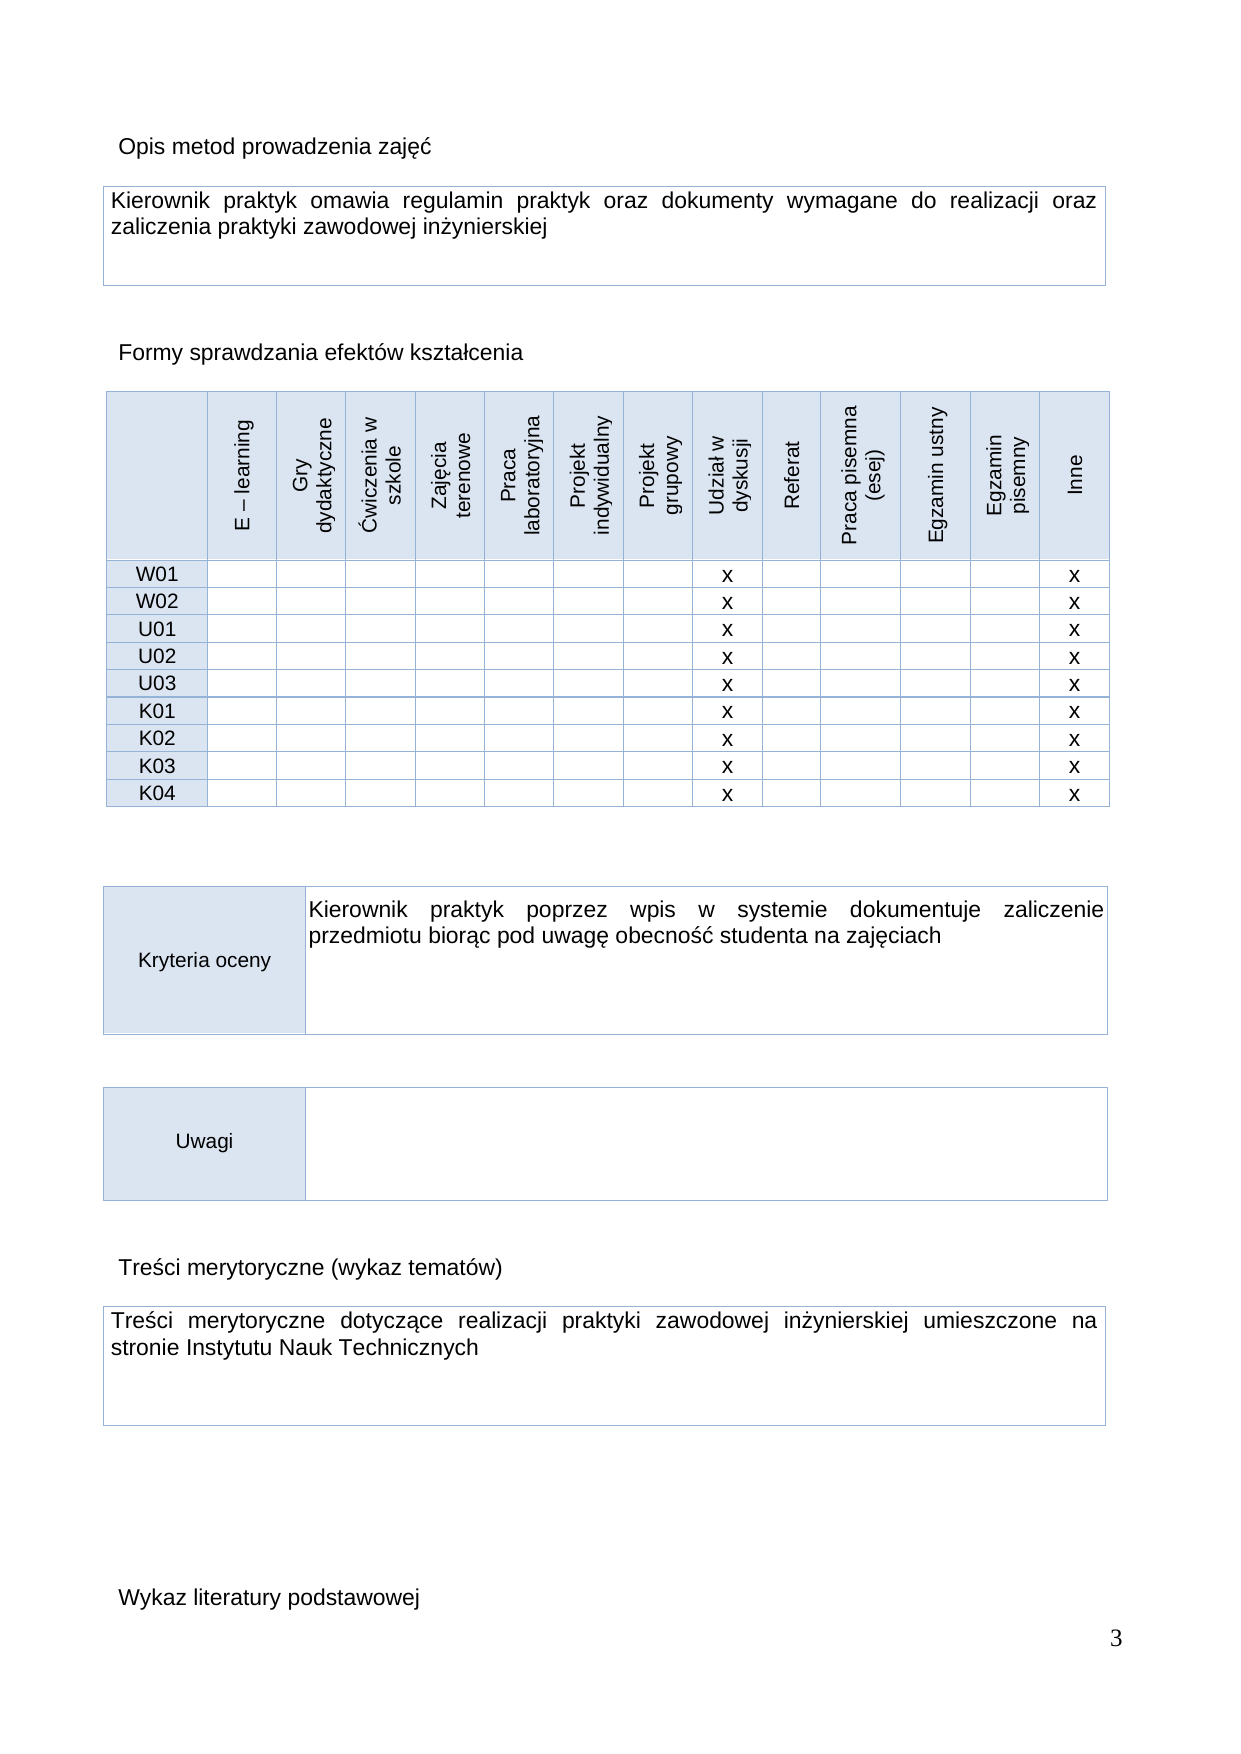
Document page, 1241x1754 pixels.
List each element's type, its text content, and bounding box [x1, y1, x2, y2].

table_cell [277, 561, 345, 587]
table_cell x [1040, 752, 1109, 779]
table_cell [821, 643, 900, 669]
table_cell x [1040, 588, 1109, 614]
table_header Kryteria oceny [104, 887, 305, 1033]
table_cell [208, 752, 276, 779]
table_cell [821, 588, 900, 614]
table_cell [485, 643, 553, 669]
table_header [107, 392, 207, 559]
table_header Referat [763, 392, 820, 559]
table_cell [624, 670, 692, 696]
table_cell [416, 561, 484, 587]
table_cell [554, 698, 623, 724]
table_cell [821, 670, 900, 696]
table_header Egzamin ustny [901, 392, 970, 559]
table_cell [763, 780, 820, 806]
table_cell [624, 643, 692, 669]
table_cell [971, 780, 1039, 806]
table_cell U01 [107, 615, 207, 642]
table_header Treści merytoryczne dotyczące realizacji praktyki zawodowej inżynierskiej umieszczone na stronie Instytutu Nauk Technicznych [104, 1307, 1105, 1424]
table_cell W02 [107, 588, 207, 614]
table_cell x [693, 561, 762, 587]
table_header Projekt grupowy [624, 392, 692, 559]
table_cell [416, 752, 484, 779]
table_cell [901, 780, 970, 806]
table_cell x [693, 752, 762, 779]
table_cell [416, 615, 484, 642]
table_cell [416, 780, 484, 806]
table_cell [416, 588, 484, 614]
table_cell [763, 561, 820, 587]
table_cell x [693, 698, 762, 724]
table_cell [821, 698, 900, 724]
table_cell [277, 615, 345, 642]
table_header Gry dydaktyczne [277, 392, 345, 559]
table_cell [346, 752, 415, 779]
text Wykaz literatury podstawowej [118, 1584, 1122, 1610]
table_cell [821, 615, 900, 642]
table_cell [277, 752, 345, 779]
table_cell [346, 615, 415, 642]
table_cell [416, 670, 484, 696]
table_cell [554, 725, 623, 751]
table_header [306, 1088, 1107, 1200]
table_cell [277, 588, 345, 614]
table_cell [277, 698, 345, 724]
table_cell [346, 643, 415, 669]
table_cell K04 [107, 780, 207, 806]
table_cell W01 [107, 561, 207, 587]
table_header Egzamin pisemny [971, 392, 1039, 559]
table_header Praca laboratoryjna [485, 392, 553, 559]
table_cell [901, 752, 970, 779]
table_cell [554, 752, 623, 779]
table_cell [763, 698, 820, 724]
table_header Zajęcia terenowe [416, 392, 484, 559]
table_cell [554, 588, 623, 614]
table_header E – learning [208, 392, 276, 559]
table_cell [901, 725, 970, 751]
table_cell [901, 670, 970, 696]
table_cell [277, 643, 345, 669]
table_cell [554, 615, 623, 642]
table_header Inne [1040, 392, 1109, 559]
text Formy sprawdzania efektów kształcenia [118, 338, 1122, 365]
table_header Uwagi [104, 1088, 305, 1200]
table_cell [346, 725, 415, 751]
table_cell [554, 643, 623, 669]
table_cell [971, 725, 1039, 751]
table_cell [624, 615, 692, 642]
table_cell [971, 588, 1039, 614]
table_cell [624, 588, 692, 614]
table_cell x [693, 643, 762, 669]
table_cell [208, 561, 276, 587]
table_cell x [693, 725, 762, 751]
table_cell [763, 670, 820, 696]
text Opis metod prowadzenia zajęć [118, 133, 1122, 159]
table_cell [821, 725, 900, 751]
table_cell [277, 780, 345, 806]
table_cell x [693, 615, 762, 642]
table_cell [554, 670, 623, 696]
table_cell [208, 670, 276, 696]
table_cell [346, 588, 415, 614]
table_cell [821, 561, 900, 587]
table_cell [208, 698, 276, 724]
table_cell [971, 752, 1039, 779]
table_cell U03 [107, 670, 207, 696]
table_header Praca pisemna (esej) [821, 392, 900, 559]
table_cell [821, 780, 900, 806]
table_cell [624, 561, 692, 587]
table_cell [901, 561, 970, 587]
table_cell x [1040, 670, 1109, 696]
table_cell [485, 725, 553, 751]
table_cell [971, 615, 1039, 642]
table_cell [485, 752, 553, 779]
table_header Kierownik praktyk poprzez wpis w systemie dokumentuje zaliczenie przedmiotu biorąc pod uwagę obecność studenta na zajęciach [306, 887, 1107, 1033]
table_cell [763, 588, 820, 614]
table_cell [971, 561, 1039, 587]
table_cell [971, 670, 1039, 696]
table_cell [346, 670, 415, 696]
table_cell [485, 670, 553, 696]
table_cell x [1040, 561, 1109, 587]
text Treści merytoryczne (wykaz tematów) [118, 1253, 1122, 1280]
table_cell [901, 615, 970, 642]
table_cell K01 [107, 698, 207, 724]
table_cell [208, 725, 276, 751]
table_header Projekt indywidualny [554, 392, 623, 559]
table_cell [821, 752, 900, 779]
table_cell x [1040, 698, 1109, 724]
table_cell [763, 615, 820, 642]
table_cell [208, 588, 276, 614]
table_cell [971, 698, 1039, 724]
table_cell x [1040, 780, 1109, 806]
table_cell [416, 643, 484, 669]
table_cell [554, 561, 623, 587]
table_cell [346, 561, 415, 587]
table_cell [624, 780, 692, 806]
table_header Ćwiczenia w szkole [346, 392, 415, 559]
table_cell [208, 615, 276, 642]
table_cell [485, 561, 553, 587]
table_cell [763, 643, 820, 669]
table_cell [763, 752, 820, 779]
table_cell [485, 780, 553, 806]
table_cell x [1040, 643, 1109, 669]
table_cell [624, 698, 692, 724]
table_cell K02 [107, 725, 207, 751]
table_cell [624, 725, 692, 751]
table_cell x [693, 588, 762, 614]
table_cell [901, 643, 970, 669]
table_cell [416, 725, 484, 751]
table_cell [763, 725, 820, 751]
table_cell [554, 780, 623, 806]
table_cell [208, 643, 276, 669]
table_cell x [693, 670, 762, 696]
table_cell [485, 698, 553, 724]
table_cell [208, 780, 276, 806]
table_header Udział w dyskusji [693, 392, 762, 559]
table_cell U02 [107, 643, 207, 669]
table_cell [901, 698, 970, 724]
table_cell x [693, 780, 762, 806]
table_cell [277, 725, 345, 751]
table_header Kierownik praktyk omawia regulamin praktyk oraz dokumenty wymagane do realizacji oraz zaliczenia praktyki zawodowej inżynierskiej [104, 187, 1105, 285]
table_cell K03 [107, 752, 207, 779]
table_cell [485, 588, 553, 614]
table_cell [971, 643, 1039, 669]
table_cell [346, 698, 415, 724]
table_cell x [1040, 615, 1109, 642]
table_cell [901, 588, 970, 614]
table_cell [346, 780, 415, 806]
table_cell [624, 752, 692, 779]
table_cell [277, 670, 345, 696]
table_cell [485, 615, 553, 642]
table_cell x [1040, 725, 1109, 751]
table_cell [416, 698, 484, 724]
